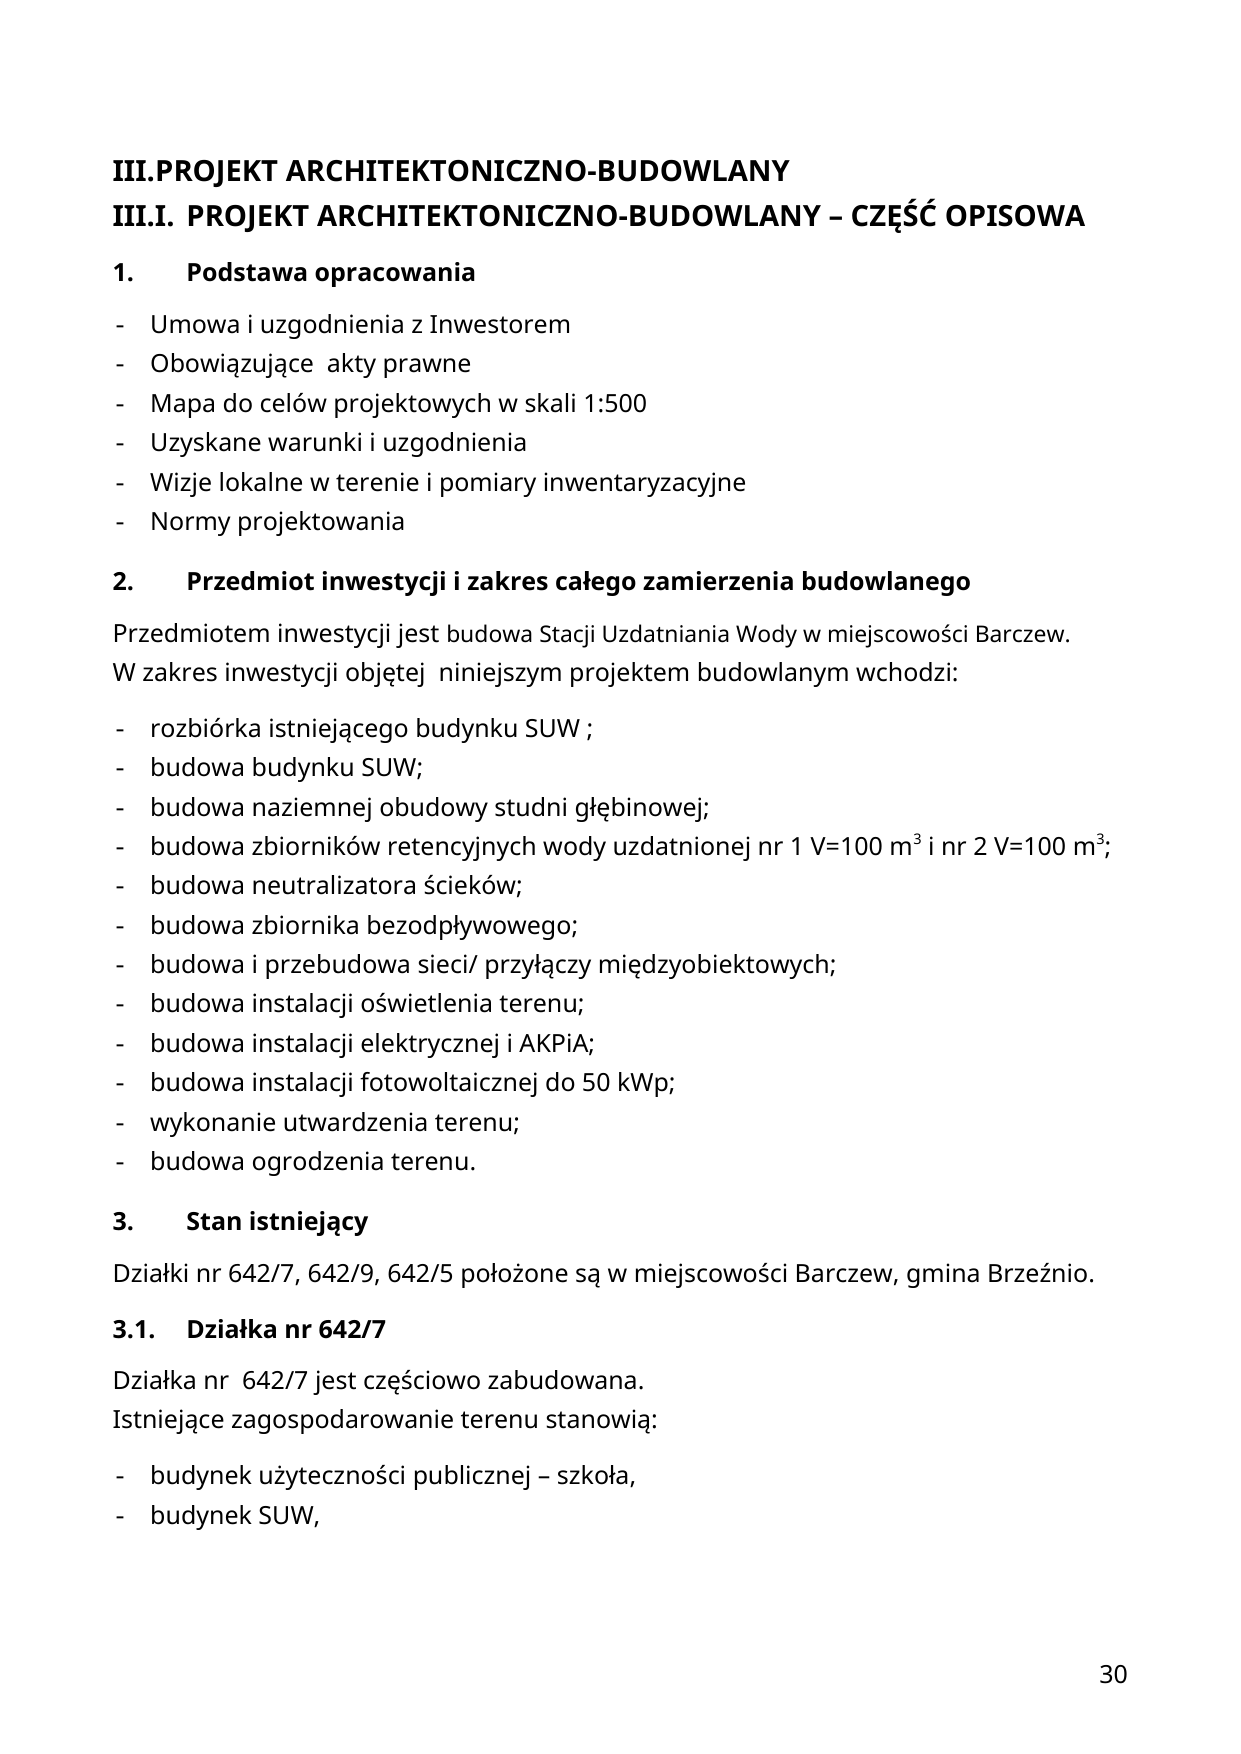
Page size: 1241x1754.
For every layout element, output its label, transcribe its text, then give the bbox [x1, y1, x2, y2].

text budowa budynku SUW; [112, 750, 1128, 784]
text budowa instalacji fotowoltaicznej do 50 kWp; [112, 1065, 1128, 1099]
text Uzyskane warunki i uzgodnienia [112, 425, 1128, 459]
text budowa i przebudowa sieci/ przyłączy międzyobiektowych; [112, 947, 1128, 981]
text Podstawa opracowania [112, 255, 1128, 289]
text PROJEKT ARCHITEKTONICZNO-BUDOWLANY – CZĘŚĆ OPISOWA [112, 196, 1128, 235]
text wykonanie utwardzenia terenu; [112, 1104, 1128, 1138]
text PROJEKT ARCHITEKTONICZNO-BUDOWLANY [112, 150, 1128, 190]
text Działka nr 642/7 jest częściowo zabudowana. [112, 1363, 1128, 1397]
text Umowa i uzgodnienia z Inwestorem [112, 307, 1128, 341]
text Wizje lokalne w terenie i pomiary inwentaryzacyjne [112, 464, 1128, 498]
text budowa zbiorników retencyjnych wody uzdatnionej nr 1 V=100 m3 i nr 2 V=100 m3; [112, 829, 1128, 863]
text budowa ogrodzenia terenu. [112, 1144, 1128, 1178]
text Przedmiot inwestycji i zakres całego zamierzenia budowlanego [112, 564, 1128, 598]
text budynek użyteczności publicznej – szkoła, [112, 1458, 1128, 1492]
text Mapa do celów projektowych w skali 1:500 [112, 386, 1128, 420]
text budowa naziemnej obudowy studni głębinowej; [112, 789, 1128, 823]
text Normy projektowania [112, 504, 1128, 538]
text budowa instalacji elektrycznej i AKPiA; [112, 1026, 1128, 1060]
text Przedmiotem inwestycji jest budowa Stacji Uzdatniania Wody w miejscowości Barczew. [112, 616, 1128, 649]
text Działka nr 642/7 [112, 1311, 1128, 1345]
text budowa instalacji oświetlenia terenu; [112, 986, 1128, 1020]
text budowa zbiornika bezodpływowego; [112, 907, 1128, 942]
text W zakres inwestycji objętej niniejszym projektem budowlanym wchodzi: [112, 655, 1128, 689]
text Działki nr 642/7, 642/9, 642/5 położone są w miejscowości Barczew, gmina Brzeźnio. [112, 1256, 1128, 1289]
text budynek SUW, [112, 1497, 1128, 1532]
text Obowiązujące akty prawne [112, 346, 1128, 380]
text budowa neutralizatora ścieków; [112, 868, 1128, 902]
text Istniejące zagospodarowanie terenu stanowią: [112, 1402, 1128, 1436]
text Stan istniejący [112, 1204, 1128, 1238]
text rozbiórka istniejącego budynku SUW ; [112, 711, 1128, 745]
